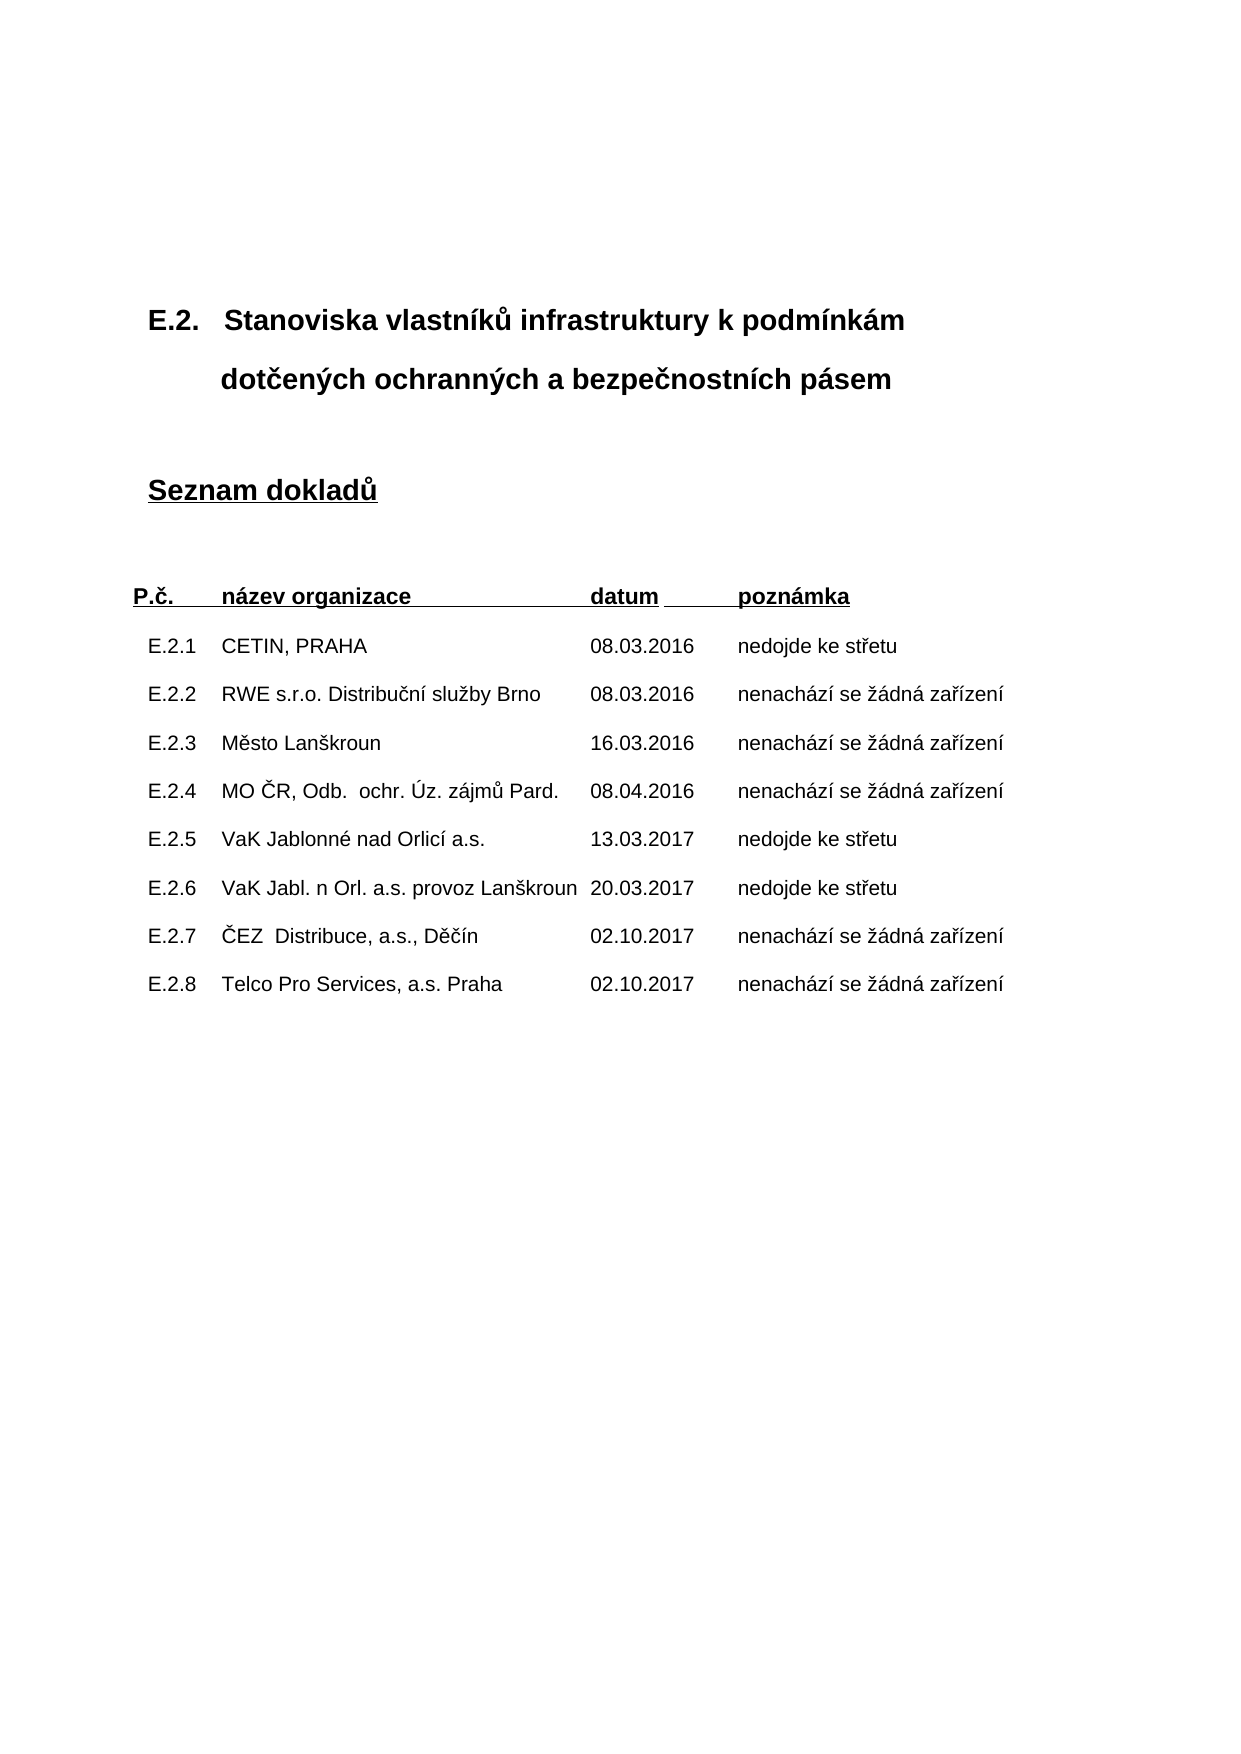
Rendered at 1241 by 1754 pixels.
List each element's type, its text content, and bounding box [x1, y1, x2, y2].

text E.2.3 Město Lanškroun 16.03.2016 nenachází se žádná zařízení [148, 731, 1093, 754]
text E.2.8 Telco Pro Services, a.s. Praha 02.10.2017 nenachází se žádná zařízení [148, 972, 1093, 996]
text E.2.2 RWE s.r.o. Distribuční služby Brno 08.03.2016 nenachází se žádná zařízení [148, 682, 1093, 706]
text E.2. Stanoviska vlastníků infrastruktury k podmínkám [148, 303, 1093, 336]
text P.č. název organizace datum poznámka [133, 583, 1093, 609]
text Seznam dokladů [148, 472, 1093, 506]
text E.2.4 MO ČR, Odb. ochr. Úz. zájmů Pard. 08.04.2016 nenachází se žádná zařízení [148, 779, 1093, 803]
text E.2.5 VaK Jablonné nad Orlicí a.s. 13.03.2017 nedojde ke střetu [148, 827, 1093, 851]
text E.2.1 CETIN, PRAHA 08.03.2016 nedojde ke střetu [148, 634, 1093, 658]
text dotčených ochranných a bezpečnostních pásem [148, 362, 1093, 396]
text E.2.6 VaK Jabl. n Orl. a.s. provoz Lanškroun 20.03.2017 nedojde ke střetu [148, 876, 1093, 899]
text E.2.7 ČEZ Distribuce, a.s., Děčín 02.10.2017 nenachází se žádná zařízení [148, 924, 1093, 948]
